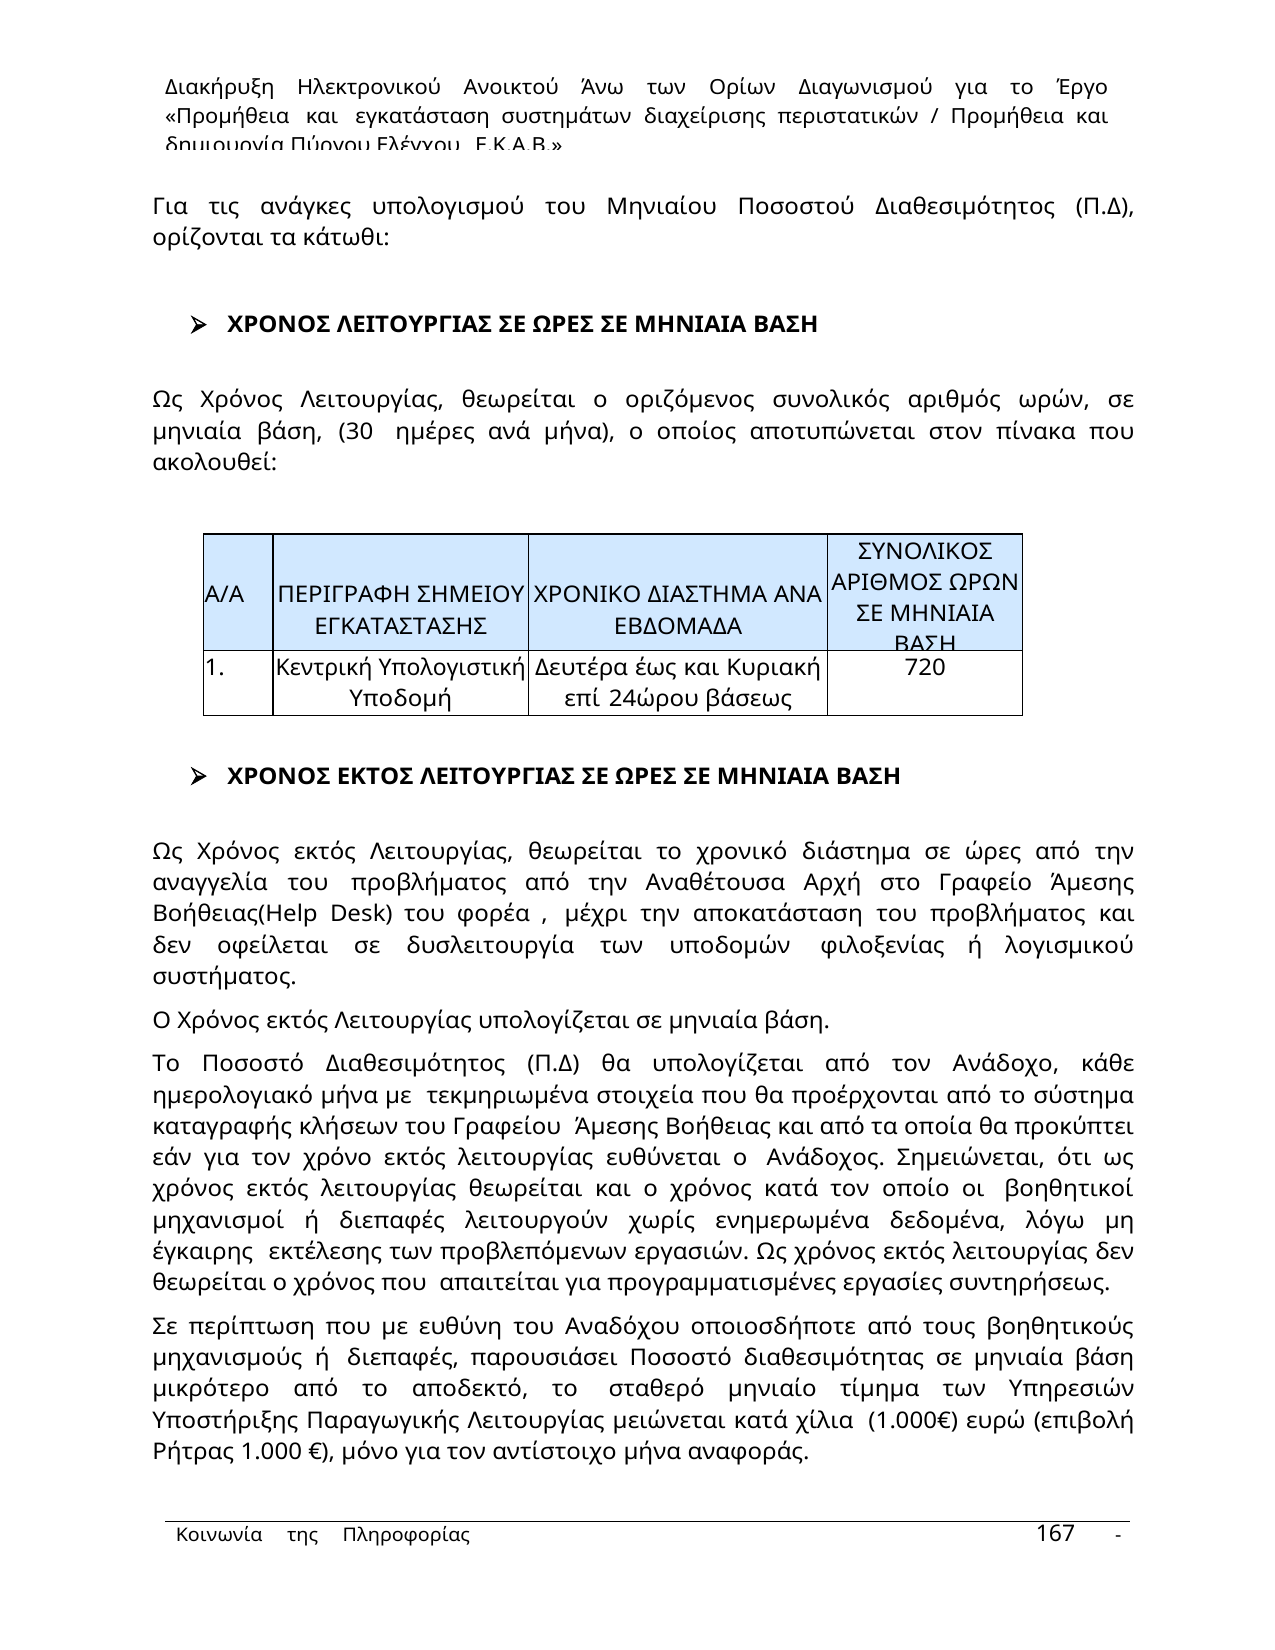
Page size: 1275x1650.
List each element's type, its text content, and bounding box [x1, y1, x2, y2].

table_header ΠΕΡΙΓΡΑΦΗ ΣΗΜΕΙΟΥ ΕΓΚΑΤΑΣΤΑΣΗΣ [274, 535, 528, 650]
table_cell 720 [828, 651, 1022, 715]
table_cell Δευτέρα έως και Κυριακή επί 24ώρου βάσεως [529, 651, 827, 715]
text Ως Χρόνος εκτός Λειτουργίας, θεωρείται το χρονικό διάστημα σε ώρες από την αναγγελία του προβλήματος από την Αναθέτουσα Αρχή στο Γραφείο Άμεσης Βοήθειας(Help Desk) του φορέα , μέχρι την αποκατάσταση του προβλήματος και δεν οφείλεται σε δυσλειτουργία των υποδομών φιλοξενίας ή λογισμικού συστήματος. [152, 835, 1134, 991]
list ΧΡΟΝΟΣ ΛΕΙΤΟΥΡΓΙΑΣ ΣΕ ΩΡΕΣ ΣΕ ΜΗΝΙΑΙΑ ΒΑΣΗ [189, 308, 1134, 339]
list ΧΡΟΝΟΣ ΕΚΤΟΣ ΛΕΙΤΟΥΡΓΙΑΣ ΣΕ ΩΡΕΣ ΣΕ ΜΗΝΙΑΙΑ ΒΑΣΗ [189, 760, 1134, 791]
table_header Α/Α [204, 535, 272, 650]
text Ως Χρόνος Λειτουργίας, θεωρείται ο οριζόμενος συνολικός αριθμός ωρών, σε μηνιαία βάση, (30 ημέρες ανά μήνα), ο οποίος αποτυπώνεται στον πίνακα που ακολουθεί: [152, 383, 1134, 477]
table_cell Κεντρική Υπολογιστική Υποδομή [274, 651, 528, 715]
text Ο Χρόνος εκτός Λειτουργίας υπολογίζεται σε μηνιαία βάση. [152, 1004, 1134, 1035]
table_header ΧΡΟΝΙΚΟ ΔΙΑΣΤΗΜΑ ΑΝΑ ΕΒΔΟΜΑΔΑ [529, 535, 827, 650]
text Το Ποσοστό Διαθεσιμότητος (Π.Δ) θα υπολογίζεται από τον Ανάδοχο, κάθε ημερολογιακό μήνα με τεκμηριωμένα στοιχεία που θα προέρχονται από το σύστημα καταγραφής κλήσεων του Γραφείου Άμεσης Βοήθειας και από τα οποία θα προκύπτει εάν για τον χρόνο εκτός λειτουργίας ευθύνεται ο Ανάδοχος. Σημειώνεται, ότι ως χρόνος εκτός λειτουργίας θεωρείται και ο χρόνος κατά τον οποίο οι βοηθητικοί μηχανισμοί ή διεπαφές λειτουργούν χωρίς ενημερωμένα δεδομένα, λόγω μη έγκαιρης εκτέλεσης των προβλεπόμενων εργασιών. Ως χρόνος εκτός λειτουργίας δεν θεωρείται ο χρόνος που απαιτείται για προγραμματισμένες εργασίες συντηρήσεως. [152, 1047, 1134, 1297]
table_cell 1. [204, 651, 272, 715]
table_header ΣΥΝΟΛΙΚΟΣ ΑΡΙΘΜΟΣ ΩΡΩΝ ΣΕ ΜΗΝΙΑΙΑ ΒΑΣΗ [828, 535, 1022, 650]
text Για τις ανάγκες υπολογισμού του Μηνιαίου Ποσοστού Διαθεσιμότητος (Π.Δ), ορίζονται τα κάτωθι: [152, 189, 1134, 252]
text Σε περίπτωση που με ευθύνη του Αναδόχου οποιοσδήποτε από τους βοηθητικούς μηχανισμούς ή διεπαφές, παρουσιάσει Ποσοστό διαθεσιμότητας σε μηνιαία βάση μικρότερο από το αποδεκτό, το σταθερό μηνιαίο τίμημα των Υπηρεσιών Υποστήριξης Παραγωγικής Λειτουργίας μειώνεται κατά χίλια (1.000€) ευρώ (επιβολή Ρήτρας 1.000 €), μόνο για τον αντίστοιχο μήνα αναφοράς. [152, 1310, 1134, 1466]
